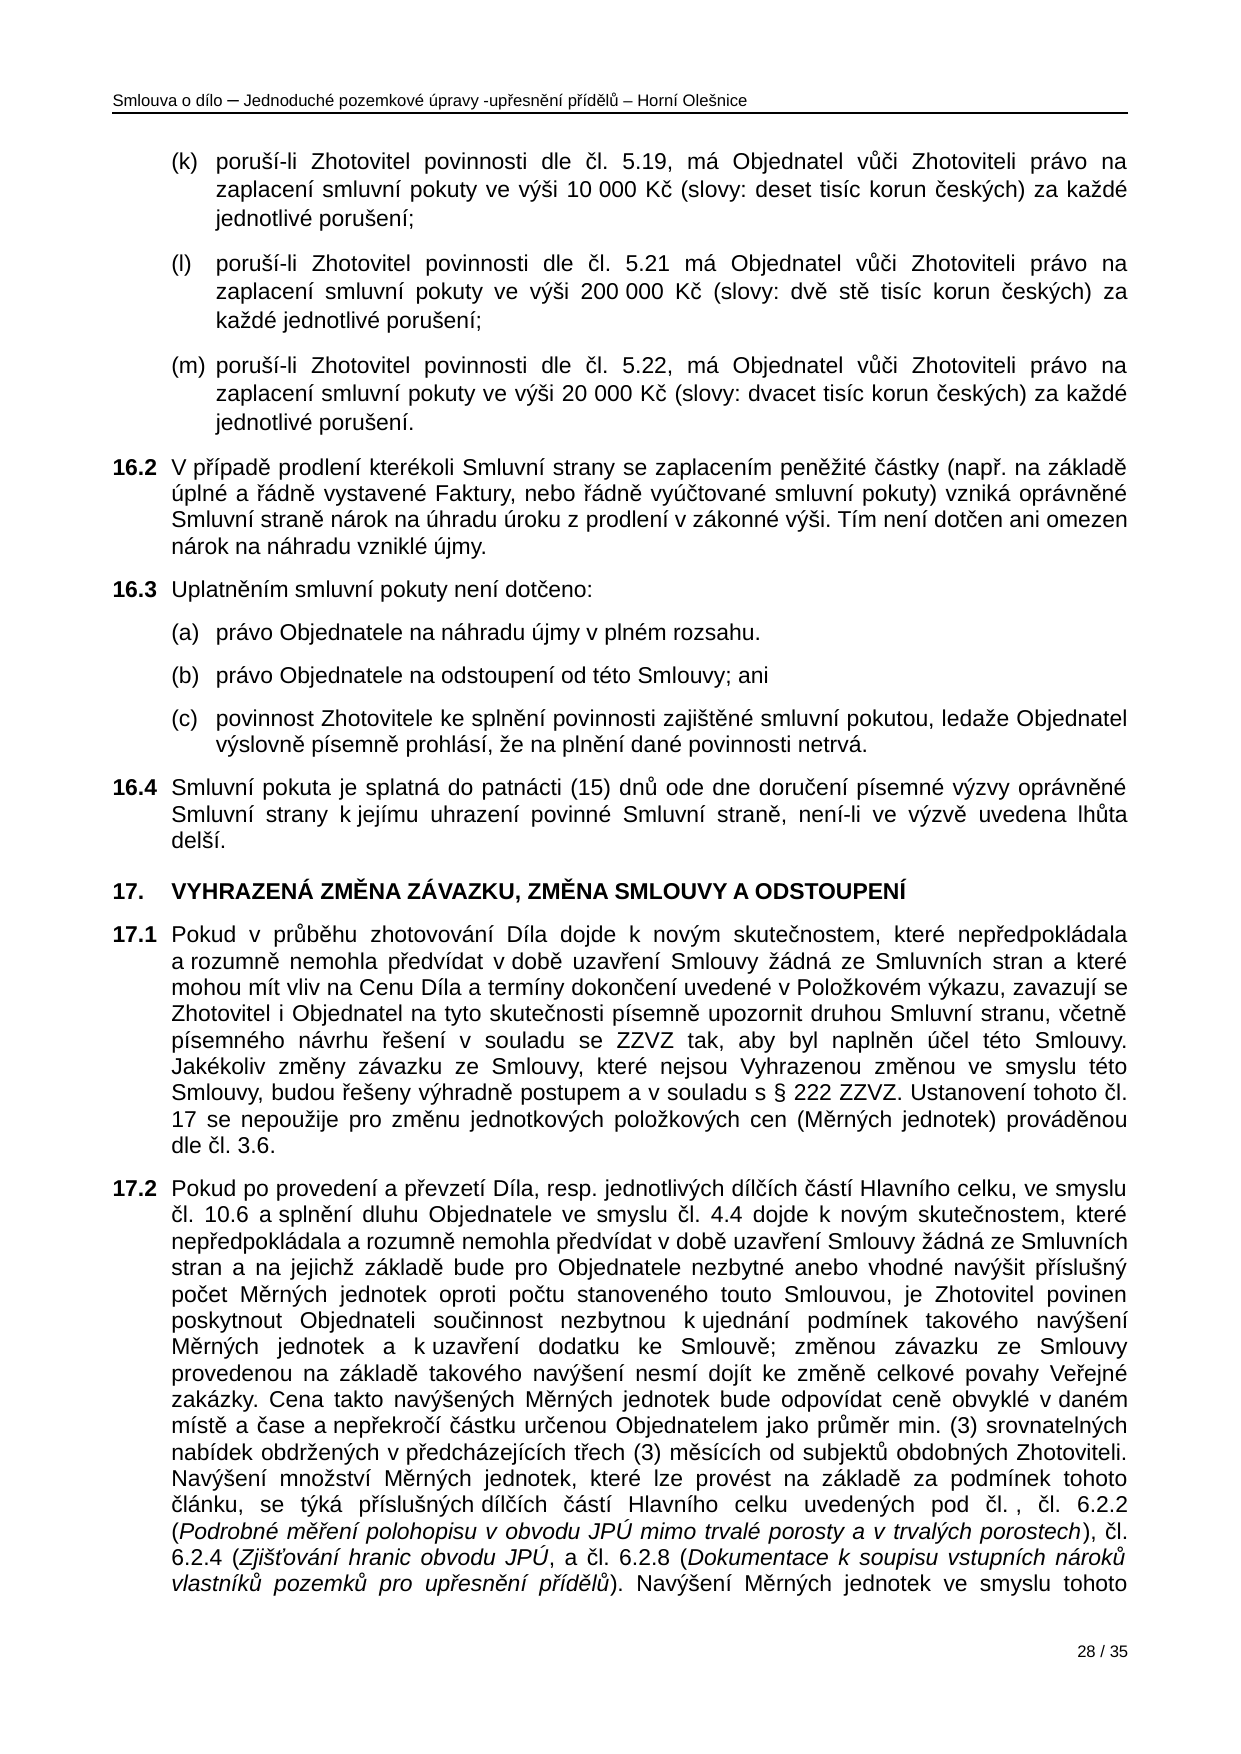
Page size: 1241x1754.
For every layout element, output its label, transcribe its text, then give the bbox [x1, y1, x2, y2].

list povinnost Zhotovitele ke splnění povinnosti zajištěné smluvní pokutou, ledaže Objednatel výslovně písemně prohlásí, že na plnění dané povinnosti netrvá. [171, 705, 1128, 757]
list právo Objednatele na náhradu újmy v plném rozsahu. [171, 619, 1128, 645]
text V případě prodlení kterékoli Smluvní strany se zaplacením peněžité částky (např. na základě úplné a řádně vystavené Faktury, nebo řádně vyúčtované smluvní pokuty) vzniká oprávněné Smluvní straně nárok na úhradu úroku z prodlení v zákonné výši. Tím není dotčen ani omezen nárok na náhradu vzniklé újmy. [112, 454, 1128, 559]
text poruší-li Zhotovitel povinnosti dle čl. 5.21 má Objednatel vůči Zhotoviteli právo na zaplacení smluvní pokuty ve výši 200 000 Kč (slovy: dvě stě tisíc korun českých) za každé jednotlivé porušení; [171, 250, 1128, 333]
text Smluvní pokuta je splatná do patnácti (15) dnů ode dne doručení písemné výzvy oprávněné Smluvní strany k jejímu uhrazení povinné Smluvní straně, není-li ve výzvě uvedena lhůta delší. [112, 774, 1128, 853]
text poruší-li Zhotovitel povinnosti dle čl. 5.19, má Objednatel vůči Zhotoviteli právo na zaplacení smluvní pokuty ve výši 10 000 Kč (slovy: deset tisíc korun českých) za každé jednotlivé porušení; [171, 148, 1128, 231]
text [112, 1175, 1128, 1597]
text Uplatněním smluvní pokuty není dotčeno: [112, 576, 1128, 602]
text poruší-li Zhotovitel povinnosti dle čl. 5.22, má Objednatel vůči Zhotoviteli právo na zaplacení smluvní pokuty ve výši 20 000 Kč (slovy: dvacet tisíc korun českých) za každé jednotlivé porušení. [171, 352, 1128, 435]
text Vyhrazená změna závazku, změna smlouvy a odstoupení [112, 878, 1128, 904]
text Pokud v průběhu zhotovování Díla dojde k novým skutečnostem, které nepředpokládala a rozumně nemohla předvídat v době uzavření Smlouvy žádná ze Smluvních stran a které mohou mít vliv na Cenu Díla a termíny dokončení uvedené v Položkovém výkazu, zavazují se Zhotovitel i Objednatel na tyto skutečnosti písemně upozornit druhou Smluvní stranu, včetně písemného návrhu řešení v souladu se ZZVZ tak, aby byl naplněn účel této Smlouvy. Jakékoliv změny závazku ze Smlouvy, které nejsou Vyhrazenou změnou ve smyslu této Smlouvy, budou řešeny výhradně postupem a v souladu s § 222 ZZVZ. Ustanovení tohoto čl. 17 se nepoužije pro změnu jednotkových položkových cen (Měrných jednotek) prováděnou dle čl. 3.6. [112, 921, 1128, 1158]
list právo Objednatele na odstoupení od této Smlouvy; ani [171, 662, 1128, 688]
